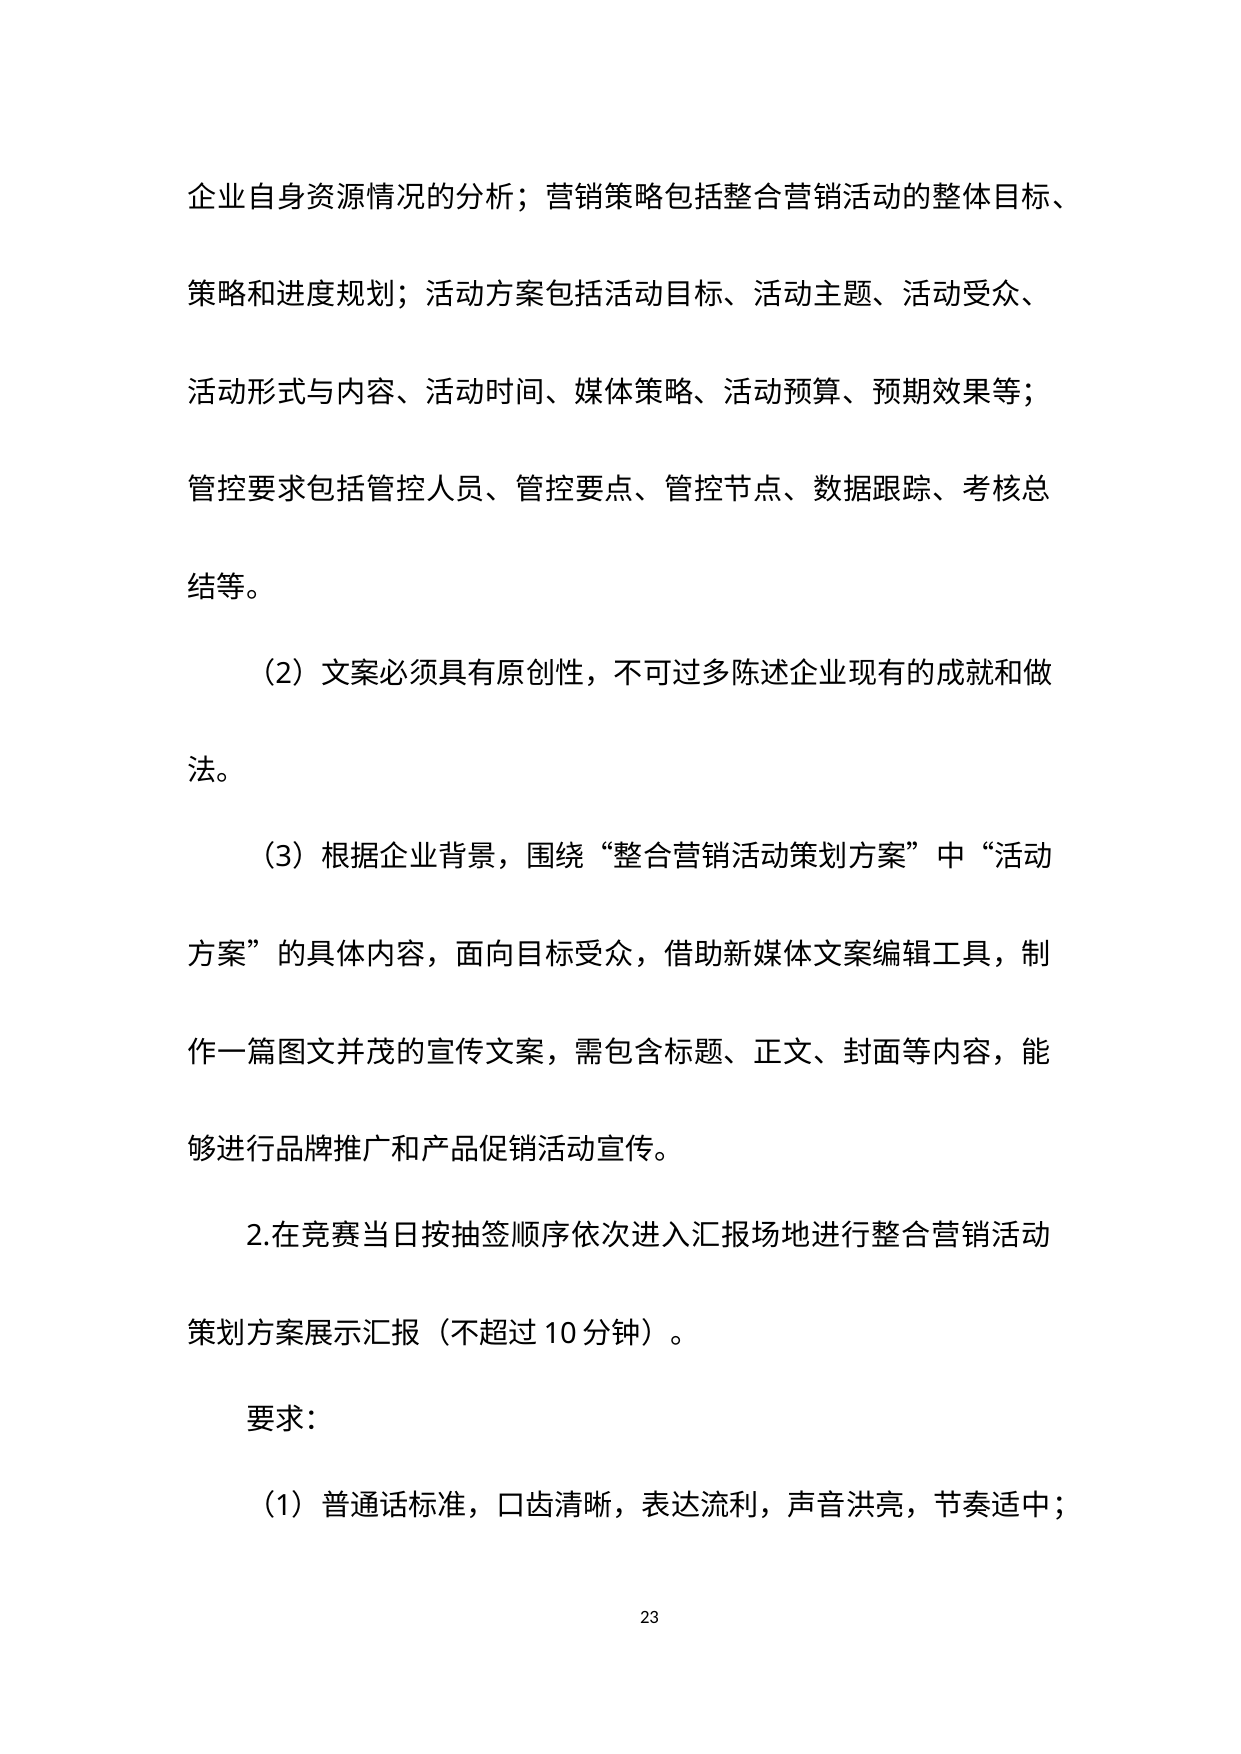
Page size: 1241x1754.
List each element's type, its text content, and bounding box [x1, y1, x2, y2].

text （3）根据企业背景，围绕“整合营销活动策划方案”中“活动方案”的具体内容，面向目标受众，借助新媒体文案编辑工具，制作一篇图文并茂的宣传文案，需包含标题、正文、封面等内容，能够进行品牌推广和产品促销活动宣传。 [187, 822, 1053, 1179]
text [187, 1470, 1053, 1535]
text 要求： [187, 1384, 1053, 1449]
text 2.在竞赛当日按抽签顺序依次进入汇报场地进行整合营销活动策划方案展示汇报（不超过10分钟）。 [187, 1200, 1053, 1363]
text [187, 162, 1053, 617]
text （2）文案必须具有原创性，不可过多陈述企业现有的成就和做法。 [187, 638, 1053, 801]
